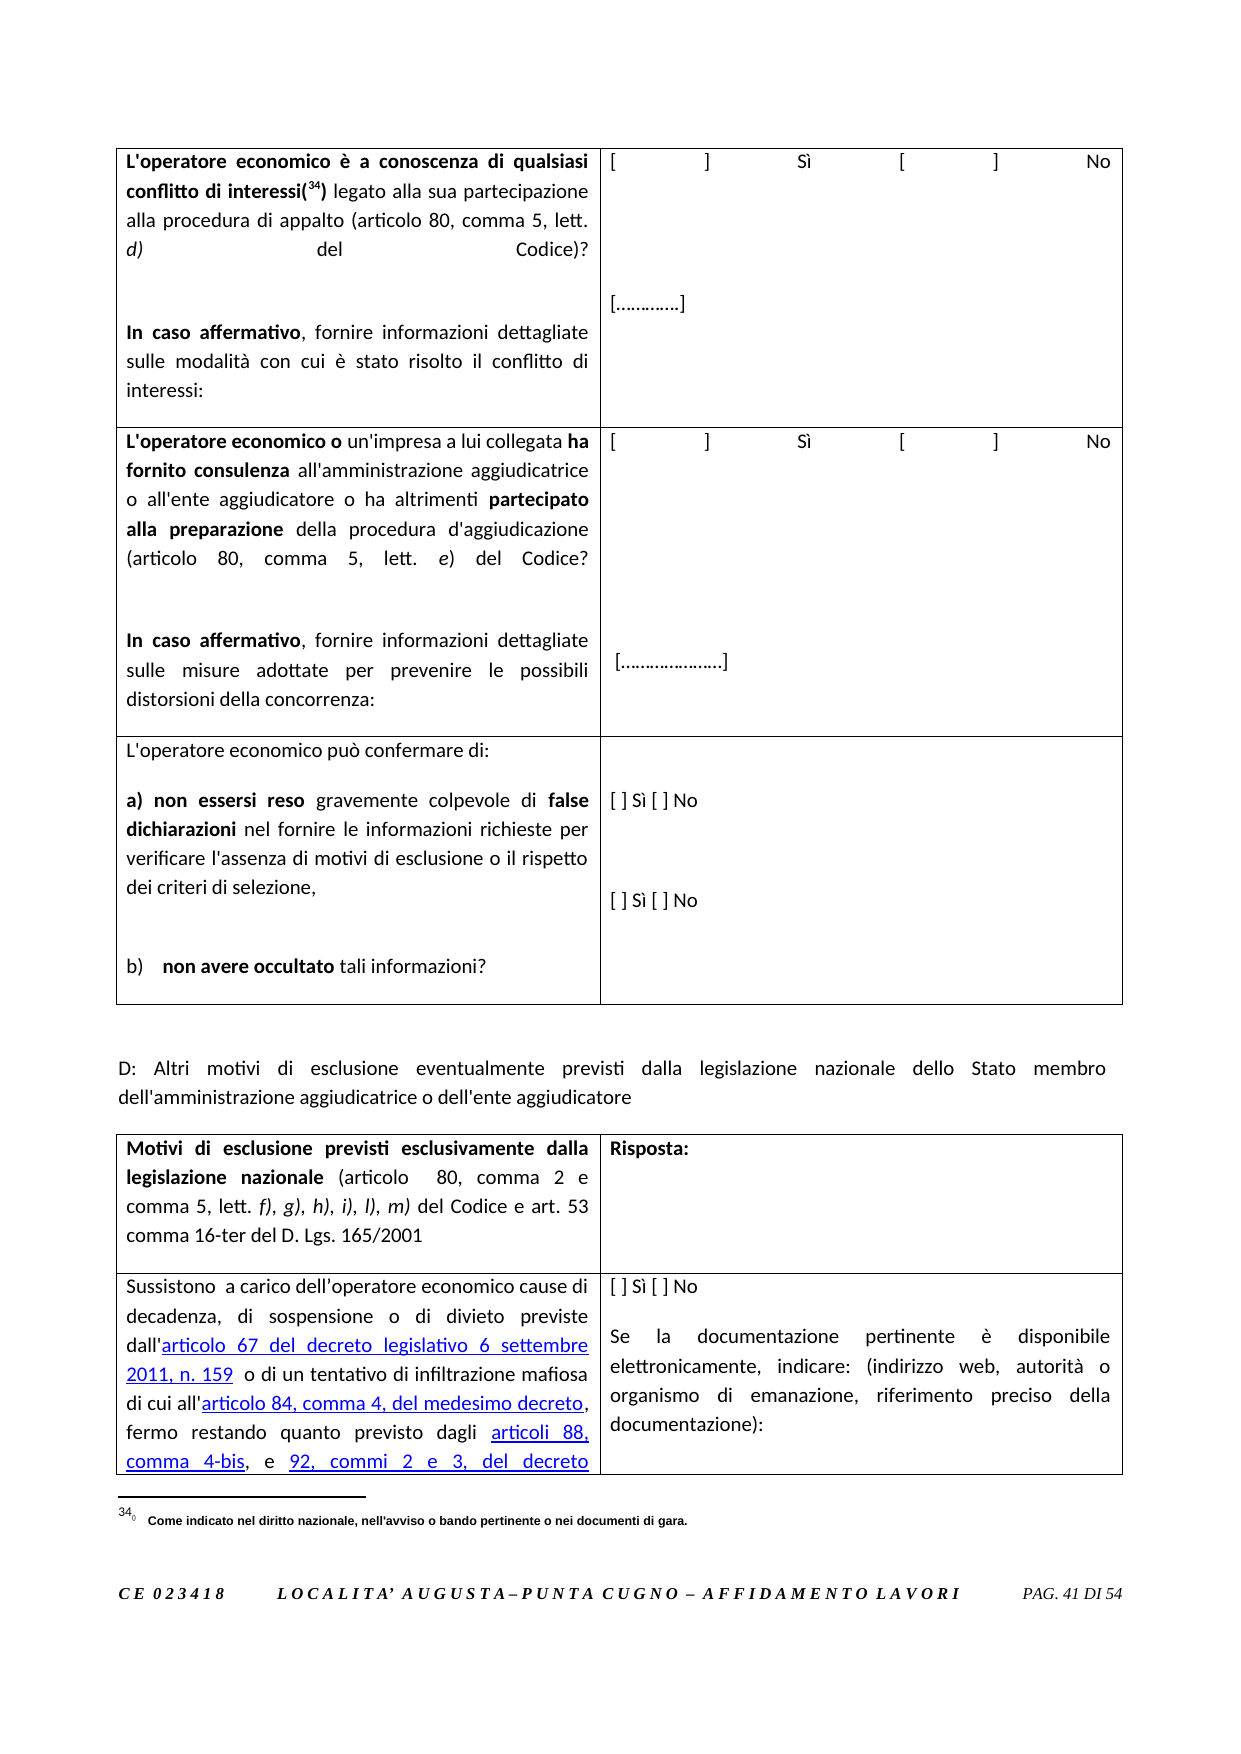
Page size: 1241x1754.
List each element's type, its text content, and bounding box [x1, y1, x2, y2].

table_header Risposta: [601, 1135, 1122, 1273]
table_cell [ ] Sì [ ] No [ ] Sì [ ] No [601, 737, 1122, 1004]
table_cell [601, 1274, 1122, 1474]
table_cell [117, 1274, 600, 1474]
table_cell L'operatore economico può confermare di: a) non essersi reso gravemente colpevole di false dichiarazioni nel fornire le informazioni richieste per verificare l'assenza di motivi di esclusione o il rispetto dei criteri di selezione, b) non avere occultato tali informazioni? [117, 737, 600, 1004]
table_cell [ ] Sì [ ] No [………….] [601, 149, 1122, 427]
table_cell L'operatore economico o un'impresa a lui collegata ha fornito consulenza all'amministrazione aggiudicatrice o all'ente aggiudicatore o ha altrimenti partecipato alla preparazione della procedura d'aggiudicazione (articolo 80, comma 5, lett. e) del Codice? In caso affermativo, fornire informazioni dettagliate sulle misure adottate per prevenire le possibili distorsioni della concorrenza: [117, 428, 600, 736]
table_cell [ ] Sì [ ] No […………………] [601, 428, 1122, 736]
text D: Altri motivi di esclusione eventualmente previsti dalla legislazione nazionale dello Stato membro dell'amministrazione aggiudicatrice o dell'ente aggiudicatore [118, 1055, 1107, 1109]
table_header Motivi di esclusione previsti esclusivamente dalla legislazione nazionale (articolo 80, comma 2 e comma 5, lett. f), g), h), i), l), m) del Codice e art. 53 comma 16-ter del D. Lgs. 165/2001 [117, 1135, 600, 1273]
table_cell L'operatore economico è a conoscenza di qualsiasi conflitto di interessi() legato alla sua partecipazione alla procedura di appalto (articolo 80, comma 5, lett. d) del Codice)? In caso affermativo, fornire informazioni dettagliate sulle modalità con cui è stato risolto il conflitto di interessi: [117, 149, 600, 427]
